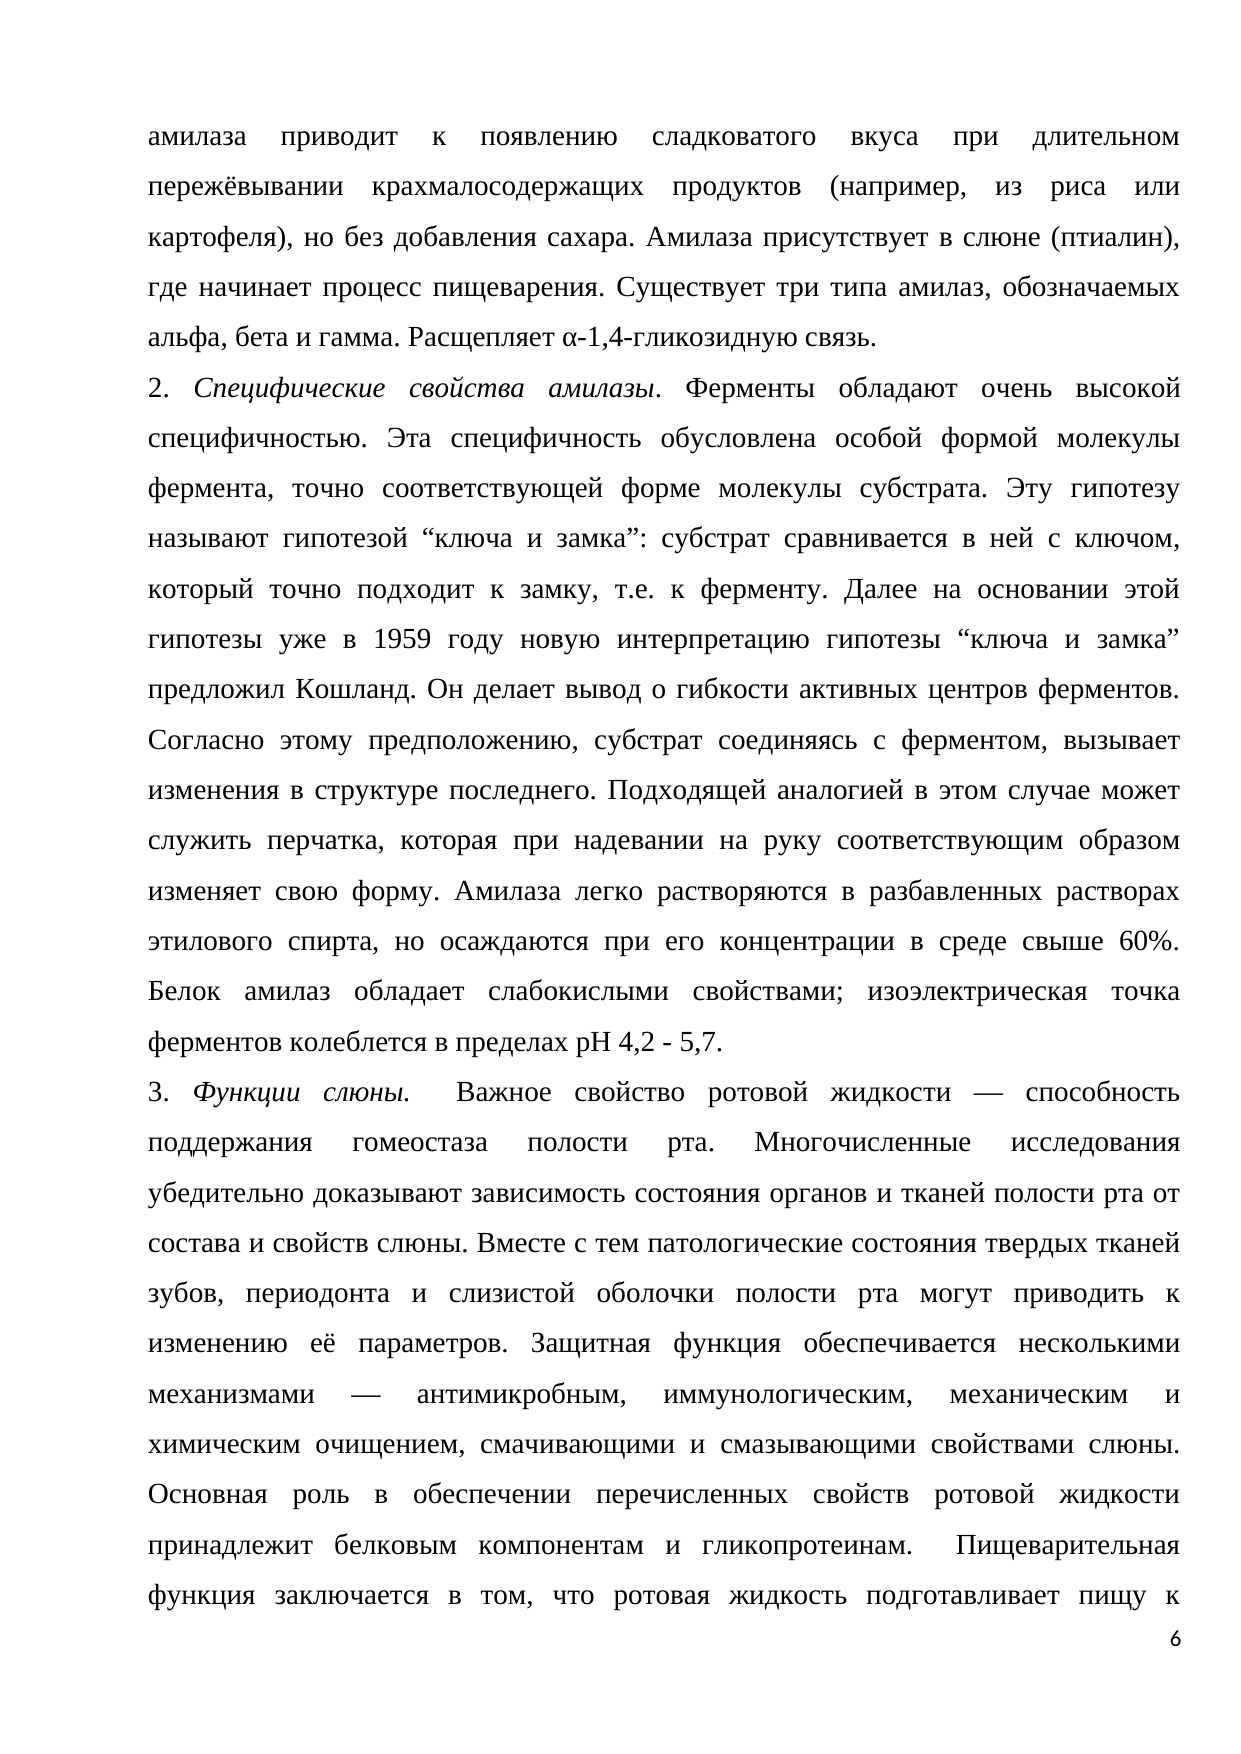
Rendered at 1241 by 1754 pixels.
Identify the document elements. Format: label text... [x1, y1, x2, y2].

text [148, 118, 1181, 353]
text 2. Специфические свойства амилазы. Ферменты обладают очень высокой специфичностью. Эта специфичность обусловлена особой формой молекулы фермента, точно соответствующей форме молекулы субстрата. Эту гипотезу называют гипотезой “ключа и замка”: субстрат сравнивается в ней с ключом, который точно подходит к замку, т.е. к ферменту. Далее на основании этой гипотезы уже в 1959 году новую интерпретацию гипотезы “ключа и замка” предложил Кошланд. Он делает вывод о гибкости активных центров ферментов. Согласно этому предположению, субстрат соединяясь с ферментом, вызывает изменения в структуре последнего. Подходящей аналогией в этом случае может служить перчатка, которая при надевании на руку соответствующим образом изменяет свою форму. Амилаза легко растворяются в разбавленных растворах этилового спирта, но осаждаются при его концентрации в среде свыше 60%. Белок амилаз обладает слабокислыми свойствами; изоэлектрическая точка ферментов колеблется в пределах рН 4,2 - 5,7. [148, 370, 1181, 1057]
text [148, 1074, 1181, 1611]
